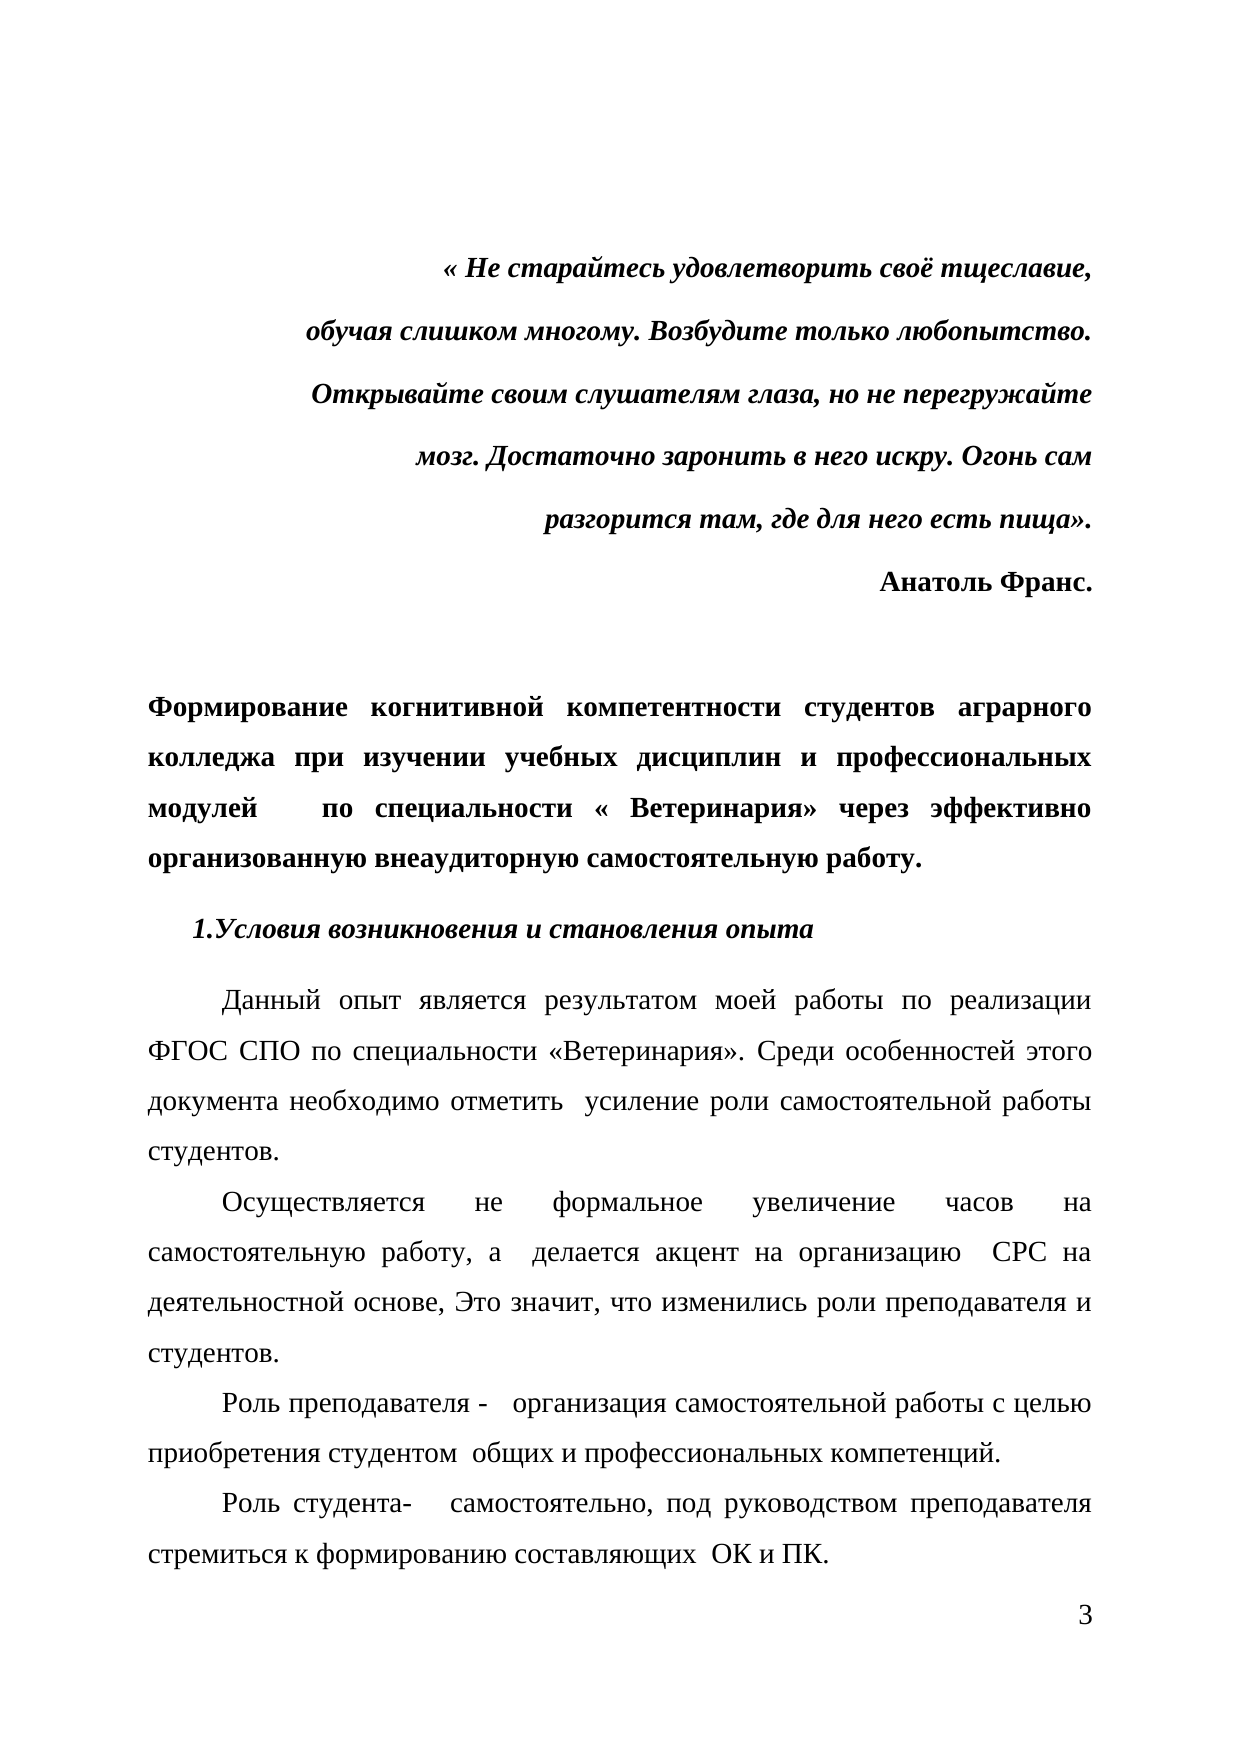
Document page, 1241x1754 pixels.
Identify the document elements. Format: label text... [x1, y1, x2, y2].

text Данный опыт является результатом моей работы по реализации ФГОС СПО по специальности «Ветеринария». Среди особенностей этого документа необходимо отметить усиление роли самостоятельной работы студентов. [148, 982, 1092, 1167]
text Осуществляется не формальное увеличение часов на самостоятельную работу, а делается акцент на организацию СРС на деятельностной основе, Это значит, что изменились роли преподавателя и студентов. [148, 1184, 1092, 1368]
text « Не старайтесь удовлетворить своё тщеславие, [148, 250, 1092, 284]
text разгорится там, где для него есть пища». [148, 501, 1092, 535]
text 1.Условия возникновения и становления опыта [192, 911, 1078, 945]
text Анатоль Франс. [148, 564, 1092, 597]
text мозг. Достаточно заронить в него искру. Огонь сам [148, 438, 1092, 472]
text Роль преподавателя - организация самостоятельной работы с целью приобретения студентом общих и профессиональных компетенций. [148, 1385, 1092, 1469]
text Формирование когнитивной компетентности студентов аграрного колледжа при изучении учебных дисциплин и профессиональных модулей по специальности « Ветеринария» через эффективно организованную внеаудиторную самостоятельную работу. [148, 689, 1092, 874]
text Роль студента- самостоятельно, под руководством преподавателя стремиться к формированию составляющих ОК и ПК. [148, 1486, 1092, 1569]
text Открывайте своим слушателям глаза, но не перегружайте [148, 376, 1092, 409]
text обучая слишком многому. Возбудите только любопытство. [148, 313, 1092, 347]
